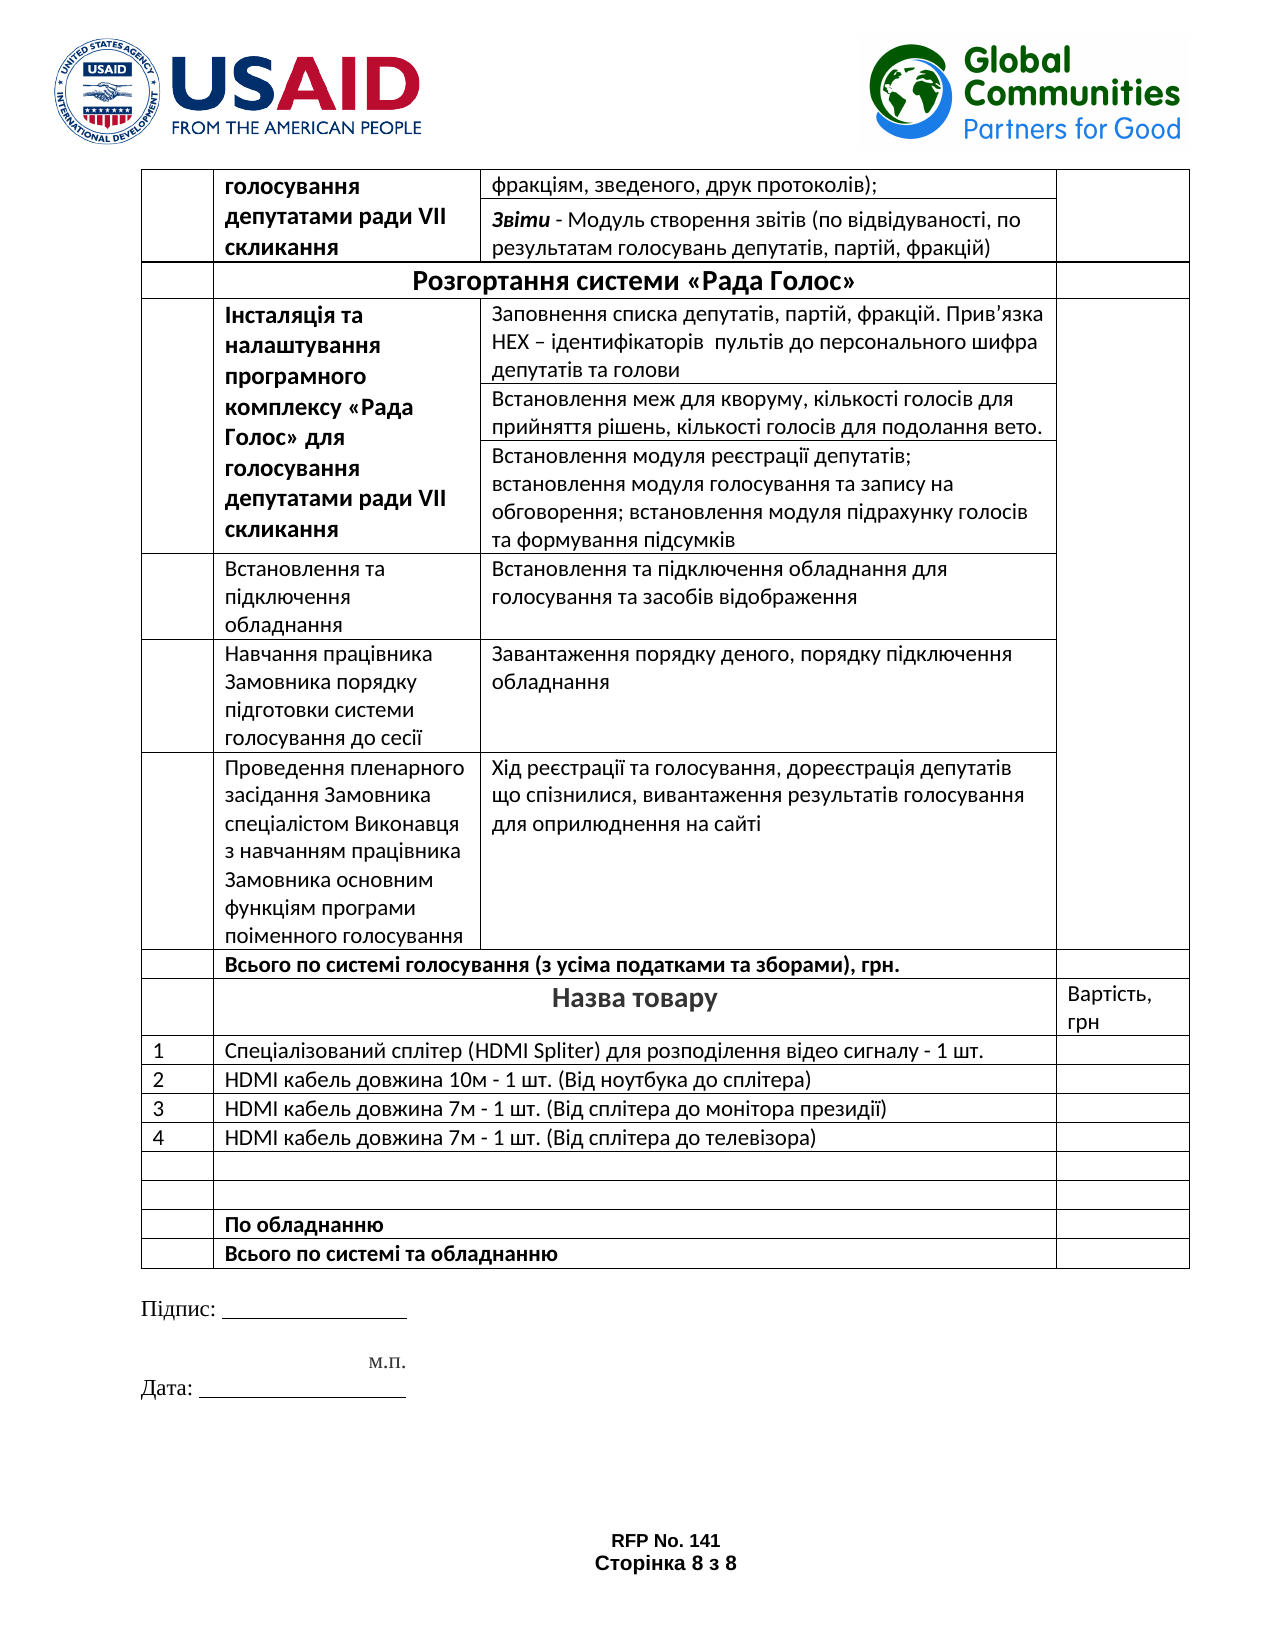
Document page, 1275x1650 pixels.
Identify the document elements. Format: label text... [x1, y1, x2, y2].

table_cell [142, 640, 213, 752]
table_cell Проведення пленарного засідання Замовника спеціалістом Виконавця з навчанням працівника Замовника основним функціям програми поіменного голосування [214, 753, 480, 949]
table_cell Хід реєстрації та голосування, дореєстрація депутатів що спізнилися, вивантаження результатів голосування для оприлюднення на сайті [481, 753, 1056, 949]
table_cell HDMI кабель довжина 7м - 1 шт. (Від сплітера до монітора президії) [214, 1094, 1056, 1122]
table_cell [1057, 1181, 1189, 1209]
table_cell [1057, 1152, 1189, 1180]
table_cell Завантаження порядку деного, порядку підключення обладнання [481, 640, 1056, 752]
table_cell [1057, 1036, 1189, 1064]
table_cell [142, 554, 213, 638]
table_cell Навчання працівника Замовника порядку підготовки системи голосування до сесії [214, 640, 480, 752]
table_cell Встановлення та підключення обладнання для голосування та засобів відображення [481, 554, 1056, 638]
table_cell Встановлення модуля реєстрації депутатів; встановлення модуля голосування та запису на обговорення; встановлення модуля підрахунку голосів та формування підсумків [481, 441, 1056, 553]
table_cell [142, 1239, 213, 1267]
table_cell [142, 1210, 213, 1238]
table_cell Назва товару [214, 979, 1056, 1035]
table_cell Інсталяція та налаштування програмного комплексу «Рада Голос» для голосування депутатами ради VII скликання [214, 299, 480, 553]
table_cell [142, 950, 213, 978]
table_cell 3 [142, 1094, 213, 1122]
table_cell [1057, 1065, 1189, 1093]
text м.п. [141, 1347, 1191, 1374]
table_cell Підрахунок голосів - Модуль підрахунку голосів та формування підсумків (поіменного, по партіям, по фракціям, зведеного, друк протоколів); [481, 170, 1056, 198]
table_cell [1057, 1123, 1189, 1151]
table_cell Заповнення списка депутатів, партій, фракцій. Прив’язка HEX – ідентифікаторів пультів до персонального шифра депутатів та голови [481, 299, 1056, 383]
picture [858, 33, 1190, 150]
table_cell 1 [142, 1036, 213, 1064]
table_cell Розгортання системи «Рада Голос» [214, 263, 1056, 298]
table_cell По обладнанню [214, 1210, 1056, 1238]
text Підпис: [141, 1295, 1191, 1321]
table_cell [1057, 299, 1189, 949]
table_cell 2 [142, 1065, 213, 1093]
table_cell [142, 753, 213, 949]
table_cell HDMI кабель довжина 10м - 1 шт. (Від ноутбука до сплітера) [214, 1065, 1056, 1093]
table_cell 4 [142, 1123, 213, 1151]
table_cell [1057, 950, 1189, 978]
text Дата: [141, 1374, 1191, 1400]
table_cell [1057, 1239, 1189, 1267]
table_cell Встановлення меж для кворуму, кількості голосів для прийняття рішень, кількості голосів для подолання вето. [481, 384, 1056, 440]
table_cell [1057, 263, 1189, 298]
table_cell [1057, 1094, 1189, 1122]
table_cell Всього по системі голосування (з усіма податками та зборами), грн. [214, 950, 1056, 978]
table_cell Звіти - Модуль створення звітів (по відвідуваності, по результатам голосувань депутатів, партій, фракцій) [481, 199, 1056, 261]
table_cell [214, 1181, 1056, 1209]
table_cell [142, 1152, 213, 1180]
table_cell [142, 979, 213, 1035]
table_cell Встановлення та підключення обладнання [214, 554, 480, 638]
table_cell [142, 299, 213, 553]
table_cell [142, 1181, 213, 1209]
picture [41, 17, 427, 161]
table_cell HDMI кабель довжина 7м - 1 шт. (Від сплітера до телевізора) [214, 1123, 1056, 1151]
table_cell Спеціалізований сплітер (HDMI Spliter) для розподілення відео сигналу - 1 шт. [214, 1036, 1056, 1064]
table_cell [214, 1152, 1056, 1180]
table_cell Вартість, грн [1057, 979, 1189, 1035]
table_cell [1057, 1210, 1189, 1238]
table_cell Всього по системі та обладнанню [214, 1239, 1056, 1267]
table_cell [142, 263, 213, 298]
